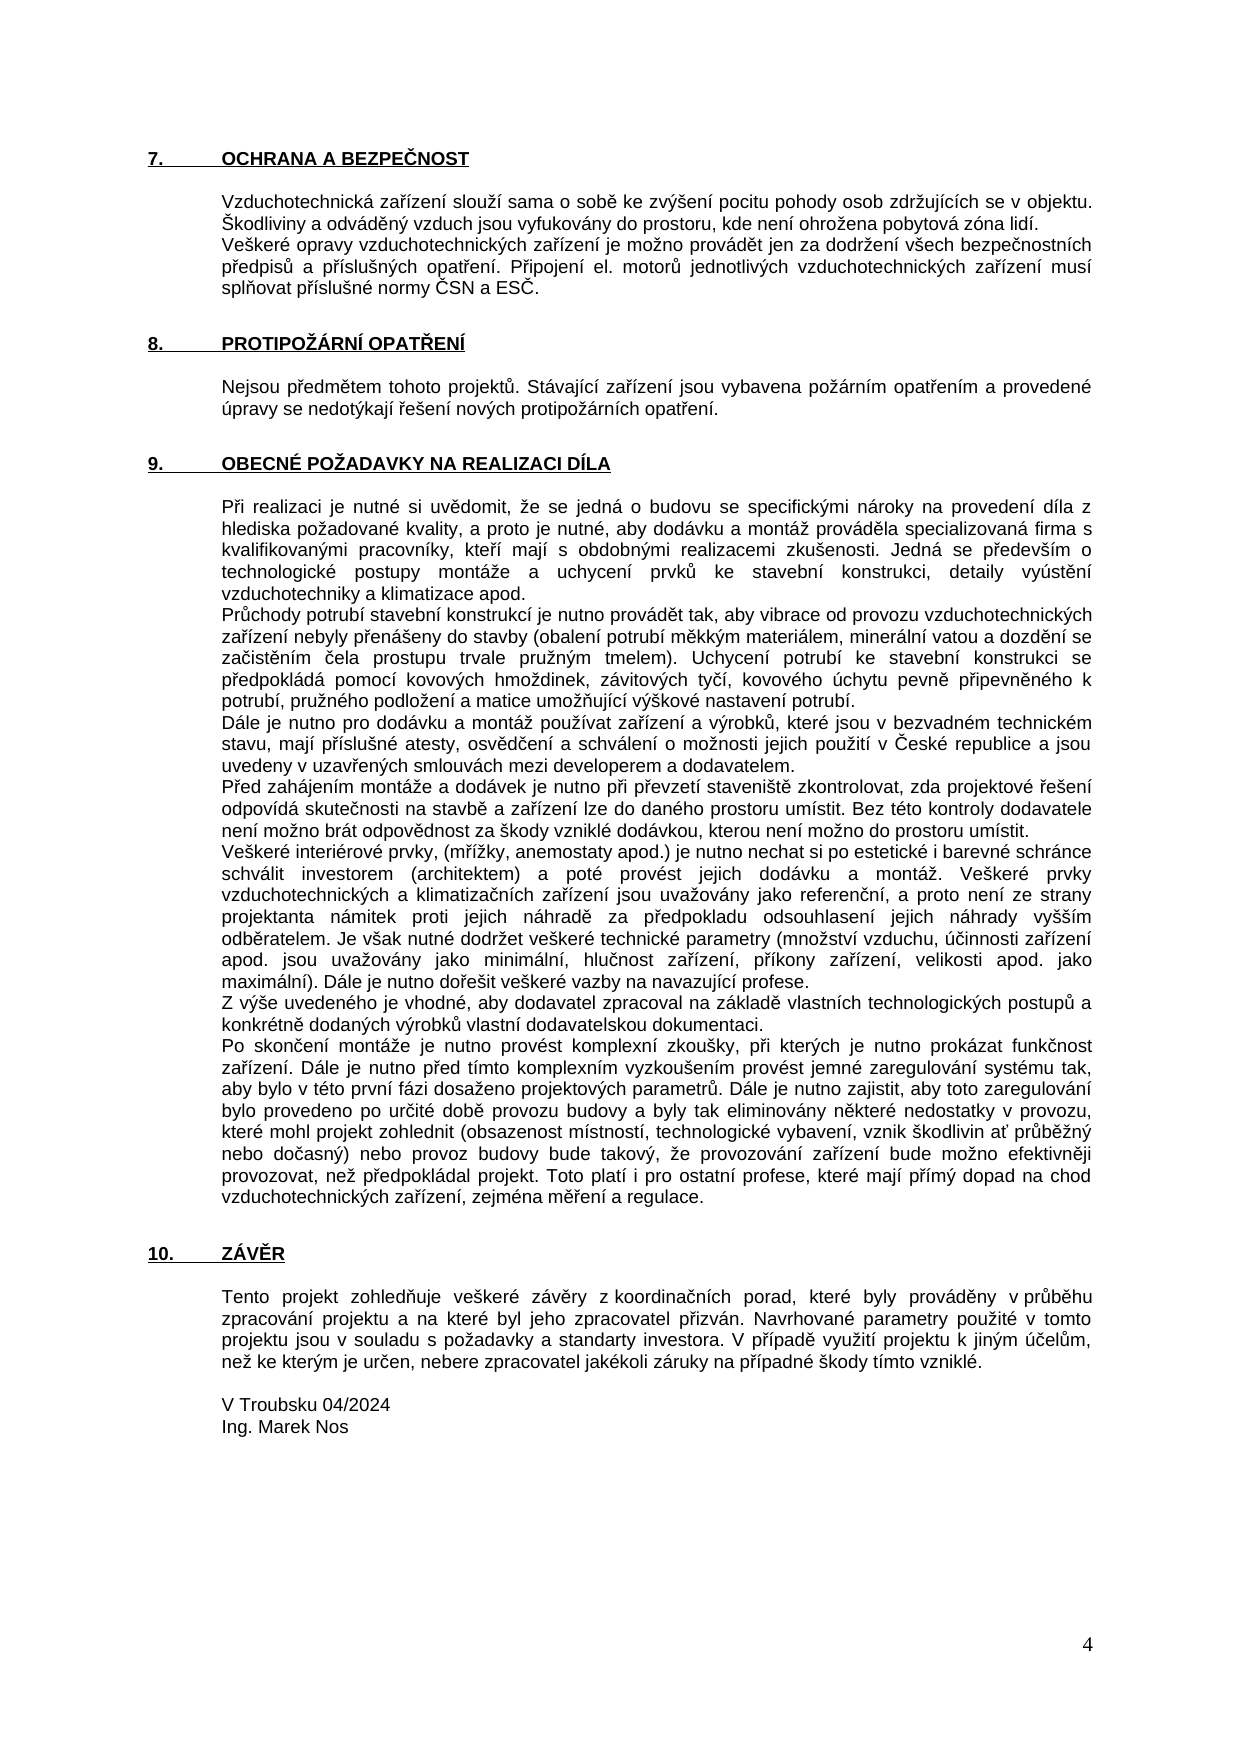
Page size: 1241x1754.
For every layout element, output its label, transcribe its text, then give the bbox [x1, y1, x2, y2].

text Dále je nutno pro dodávku a montáž používat zařízení a výrobků, které jsou v bezvadném technickém stavu, mají příslušné atesty, osvědčení a schválení o možnosti jejich použití v České republice a jsou uvedeny v uzavřených smlouvách mezi developerem a dodavatelem. [221, 712, 1093, 776]
text V Troubsku 04/2024 [221, 1394, 1093, 1416]
text Při realizaci je nutné si uvědomit, že se jedná o budovu se specifickými nároky na provedení díla z hlediska požadované kvality, a proto je nutné, aby dodávku a montáž prováděla specializovaná firma s kvalifikovanými pracovníky, kteří mají s obdobnými realizacemi zkušenosti. Jedná se především o technologické postupy montáže a uchycení prvků ke stavební konstrukci, detaily vyústění vzduchotechniky a klimatizace apod. [221, 496, 1093, 604]
text Nejsou předmětem tohoto projektů. Stávající zařízení jsou vybavena požárním opatřením a provedené úpravy se nedotýkají řešení nových protipožárních opatření. [221, 376, 1093, 419]
text Po skončení montáže je nutno provést komplexní zkoušky, při kterých je nutno prokázat funkčnost zařízení. Dále je nutno před tímto komplexním vyzkoušením provést jemné zaregulování systému tak, aby bylo v této první fázi dosaženo projektových parametrů. Dále je nutno zajistit, aby toto zaregulování bylo provedeno po určité době provozu budovy a byly tak eliminovány některé nedostatky v provozu, které mohl projekt zohlednit (obsazenost místností, technologické vybavení, vznik škodlivin ať průběžný nebo dočasný) nebo provoz budovy bude takový, že provozování zařízení bude možno efektivněji provozovat, než předpokládal projekt. Toto platí i pro ostatní profese, které mají přímý dopad na chod vzduchotechnických zařízení, zejména měření a regulace. [221, 1035, 1093, 1208]
text Tento projekt zohledňuje veškeré závěry z koordinačních porad, které byly prováděny v průběhu zpracování projektu a na které byl jeho zpracovatel přizván. Navrhované parametry použité v tomto projektu jsou v souladu s požadavky a standarty investora. V případě využití projektu k jiným účelům, než ke kterým je určen, nebere zpracovatel jakékoli záruky na případné škody tímto vzniklé. [221, 1286, 1093, 1372]
text Veškeré interiérové prvky, (mřížky, anemostaty apod.) je nutno nechat si po estetické i barevné schránce schválit investorem (architektem) a poté provést jejich dodávku a montáž. Veškeré prvky vzduchotechnických a klimatizačních zařízení jsou uvažovány jako referenční, a proto není ze strany projektanta námitek proti jejich náhradě za předpokladu odsouhlasení jejich náhrady vyšším odběratelem. Je však nutné dodržet veškeré technické parametry (množství vzduchu, účinnosti zařízení apod. jsou uvažovány jako minimální, hlučnost zařízení, příkony zařízení, velikosti apod. jako maximální). Dále je nutno dořešit veškeré vazby na navazující profese. [221, 841, 1093, 992]
text Z výše uvedeného je vhodné, aby dodavatel zpracoval na základě vlastních technologických postupů a konkrétně dodaných výrobků vlastní dodavatelskou dokumentaci. [221, 992, 1093, 1035]
text Vzduchotechnická zařízení slouží sama o sobě ke zvýšení pocitu pohody osob zdržujících se v objektu. Škodliviny a odváděný vzduch jsou vyfukovány do prostoru, kde není ohrožena pobytová zóna lidí. [221, 191, 1093, 234]
text Průchody potrubí stavební konstrukcí je nutno provádět tak, aby vibrace od provozu vzduchotechnických zařízení nebyly přenášeny do stavby (obalení potrubí měkkým materiálem, minerální vatou a dozdění se začistěním čela prostupu trvale pružným tmelem). Uchycení potrubí ke stavební konstrukci se předpokládá pomocí kovových hmoždinek, závitových tyčí, kovového úchytu pevně připevněného k potrubí, pružného podložení a matice umožňující výškové nastavení potrubí. [221, 604, 1093, 712]
text 9. OBECNÉ POŽADAVKY NA REALIZACI DÍLA [148, 453, 1093, 474]
text Ing. Marek Nos [221, 1416, 1093, 1437]
text 10. ZÁVĚR [148, 1243, 1093, 1264]
text 7. OCHRANA A BEZPEČNOST [148, 148, 1093, 169]
text Před zahájením montáže a dodávek je nutno při převzetí staveniště zkontrolovat, zda projektové řešení odpovídá skutečnosti na stavbě a zařízení lze do daného prostoru umístit. Bez této kontroly dodavatele není možno brát odpovědnost za škody vzniklé dodávkou, kterou není možno do prostoru umístit. [221, 776, 1093, 841]
text 8. PROTIPOŽÁRNÍ OPATŘENÍ [148, 333, 1093, 354]
text Veškeré opravy vzduchotechnických zařízení je možno provádět jen za dodržení všech bezpečnostních předpisů a příslušných opatření. Připojení el. motorů jednotlivých vzduchotechnických zařízení musí splňovat příslušné normy ČSN a ESČ. [221, 234, 1093, 298]
